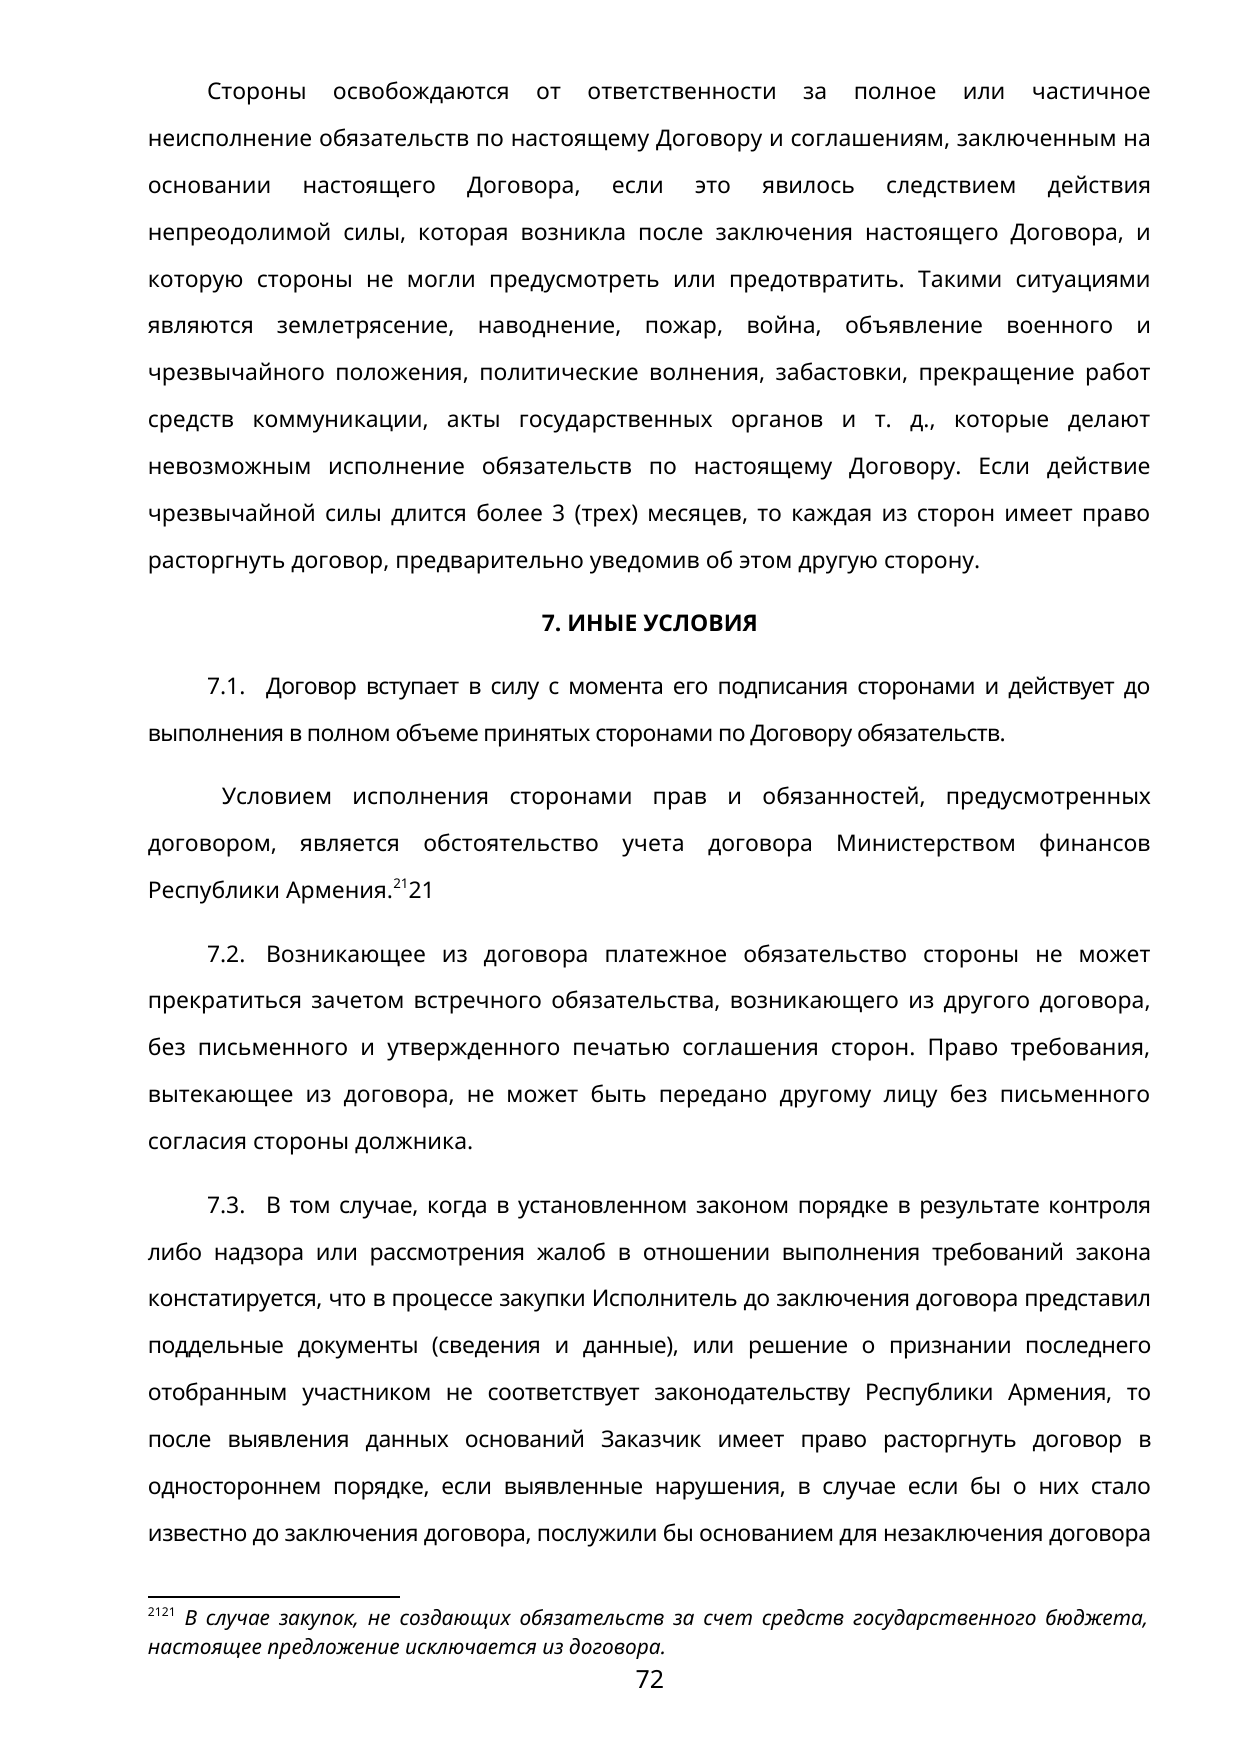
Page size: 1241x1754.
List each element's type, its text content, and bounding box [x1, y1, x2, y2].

text 7.2. Возникающее из договора платежное обязательство стороны не может прекратиться зачетом встречного обязательства, возникающего из другого договора, без письменного и утвержденного печатью соглашения сторон. Право требования, вытекающее из договора, не может быть передано другому лицу без письменного согласия стороны должника. [148, 937, 1152, 1156]
text Условием исполнения сторонами прав и обязанностей, предусмотренных договором, является обстоятельство учета договора Министерством финансов Республики Армения.21 [148, 780, 1152, 905]
text Стороны освобождаются от ответственности за полное или частичное неисполнение обязательств по настоящему Договору и соглашениям, заключенным на основании настоящего Договора, если это явилось следствием действия непреодолимой силы, которая возникла после заключения настоящего Договора, и которую стороны не могли предусмотреть или предотвратить. Такими ситуациями являются землетрясение, наводнение, пожар, война, объявление военного и чрезвычайного положения, политические волнения, забастовки, прекращение работ средств коммуникации, акты государственных органов и т. д., которые делают невозможным исполнение обязательств по настоящему Договору. Если действие чрезвычайной силы длится более 3 (трех) месяцев, то каждая из сторон имеет право расторгнуть договор, предварительно уведомив об этом другую сторону. [148, 75, 1152, 575]
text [148, 1188, 1152, 1548]
text 7.1. Договор вступает в силу с момента его подписания сторонами и действует до выполнения в полном объеме принятых сторонами по Договору обязательств. [148, 670, 1152, 748]
text 7. ИНЫЕ УСЛОВИЯ [148, 607, 1152, 638]
